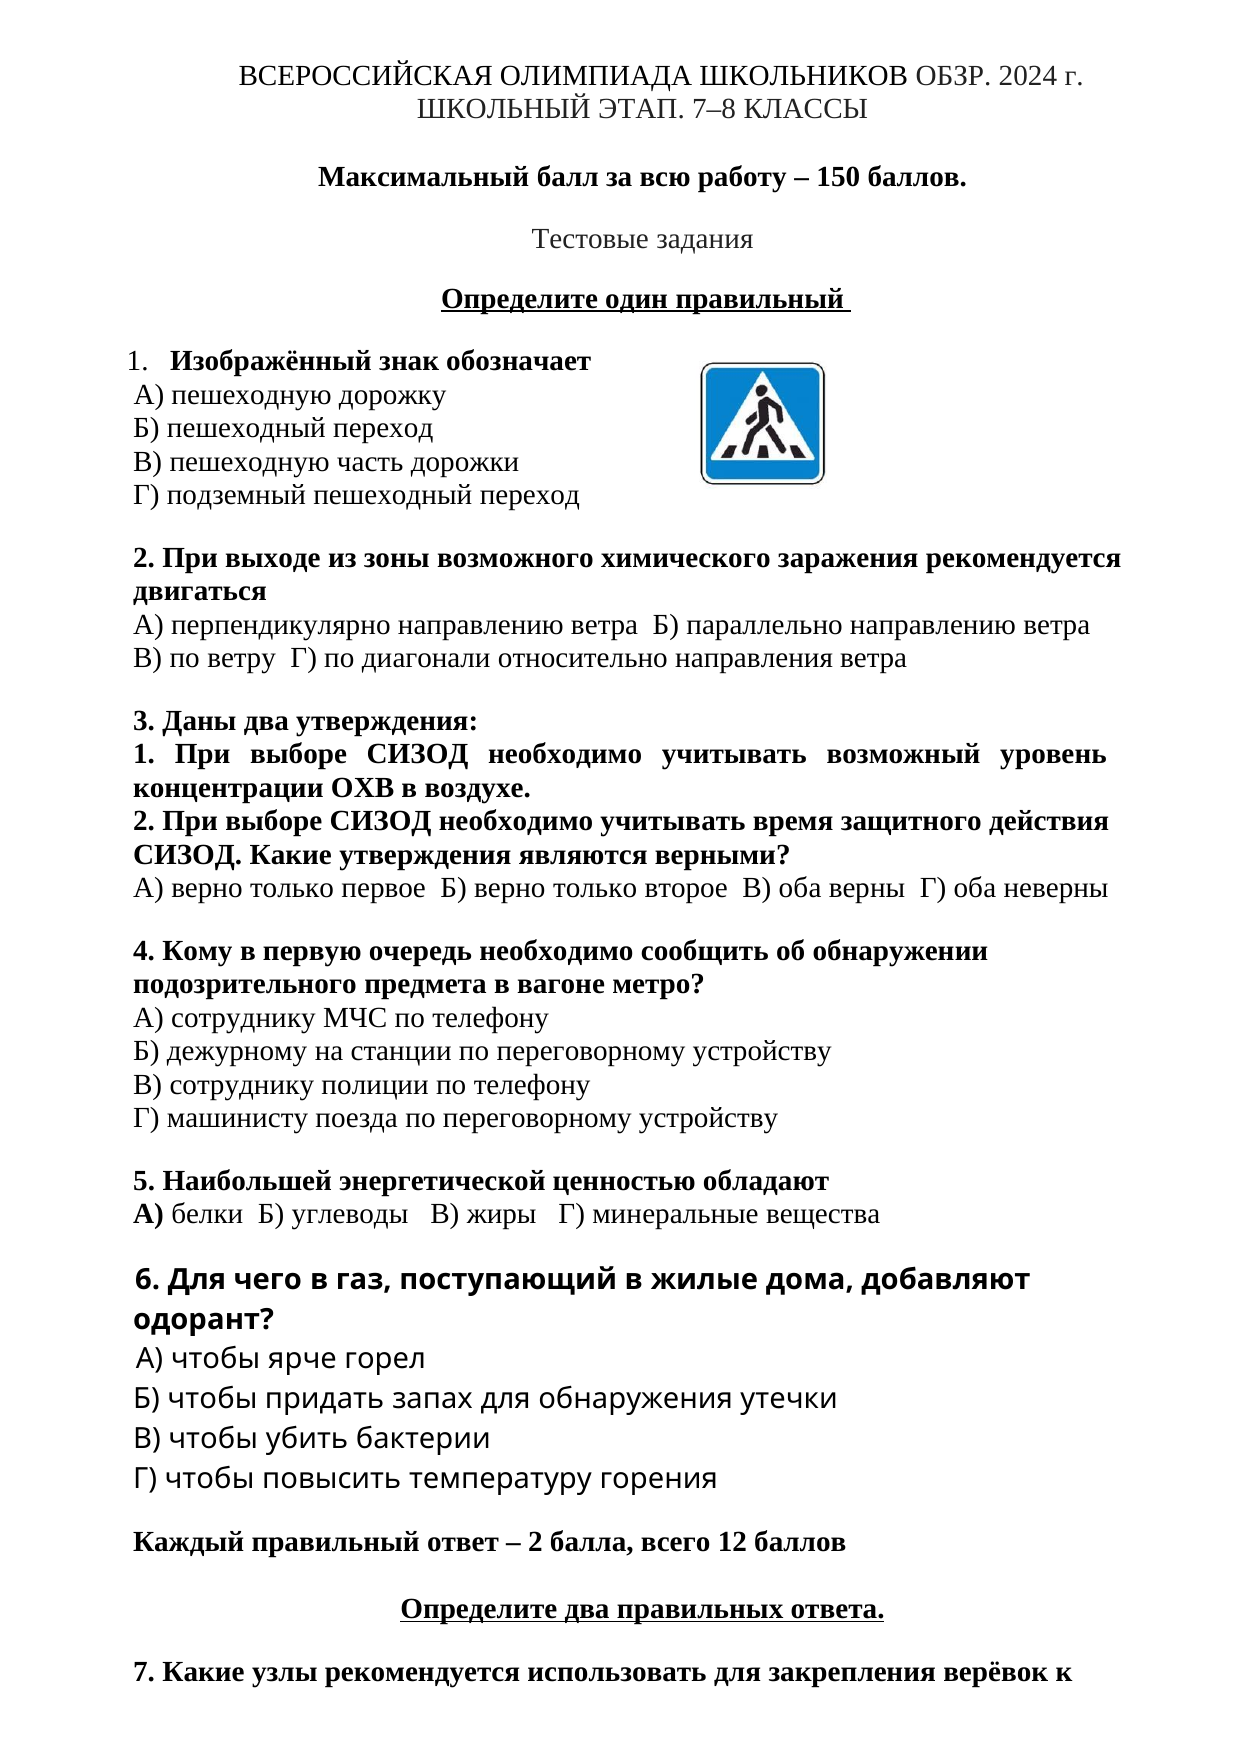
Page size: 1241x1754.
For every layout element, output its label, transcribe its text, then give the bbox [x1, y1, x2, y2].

text А) перпендикулярно направлению ветра Б) параллельно направлению ветра [133, 607, 1152, 640]
text А) чтобы ярче горел [89, 1338, 1152, 1377]
text А) сотруднику МЧС по телефону [133, 1000, 1152, 1033]
text Г) машинисту поезда по переговорному устройству [133, 1100, 1152, 1134]
text Тестовые задания [133, 221, 1152, 254]
text В) пешеходную часть дорожки [133, 444, 1152, 477]
text 5. Наибольшей энергетической ценностью обладают [133, 1163, 1152, 1196]
text А) верно только первое Б) верно только второе В) оба верны Г) оба неверны [133, 870, 1152, 904]
text 1. При выборе СИЗОД необходимо учитывать возможный уровень концентрации ОХВ в воздухе. [133, 736, 1152, 803]
text Определите один правильный [133, 281, 1152, 314]
text Б) дежурному на станции по переговорному устройству [133, 1033, 1152, 1067]
text А) пешеходную дорожку [89, 377, 1152, 410]
text Г) чтобы повысить температуру горения [133, 1457, 1152, 1497]
text 2. При выходе из зоны возможного химического заражения рекомендуется двигаться [133, 540, 1152, 607]
text 3. Даны два утверждения: [133, 703, 1152, 736]
text В) чтобы убить бактерии [133, 1417, 1152, 1457]
text ВСЕРОССИЙСКАЯ ОЛИМПИАДА ШКОЛЬНИКОВ ОБЗР. 2024 г. ШКОЛЬНЫЙ ЭТАП. 7–8 КЛАССЫ [133, 58, 1152, 125]
text 6. Для чего в газ, поступающий в жилые дома, добавляют одорант? [89, 1258, 1152, 1338]
text Б) пешеходный переход [133, 410, 1152, 444]
text 4. Кому в первую очередь необходимо сообщить об обнаружении подозрительного предмета в вагоне метро? [133, 933, 1152, 1000]
text А) белки Б) углеводы В) жиры Г) минеральные вещества [133, 1196, 1152, 1230]
text Определите два правильных ответа. [133, 1592, 1152, 1625]
text Г) подземный пешеходный переход [133, 477, 1152, 511]
text 2. При выборе СИЗОД необходимо учитывать время защитного действия СИЗОД. Какие утверждения являются верными? [133, 803, 1152, 870]
text Б) чтобы придать запах для обнаружения утечки [133, 1377, 1152, 1417]
text Максимальный балл за всю работу – 150 баллов. [133, 159, 1152, 192]
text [133, 1654, 1152, 1687]
text 1. Изображённый знак обозначает [89, 343, 1152, 377]
text В) по ветру Г) по диагонали относительно направления ветра [133, 640, 1152, 674]
text В) сотруднику полиции по телефону [133, 1067, 1152, 1100]
text Каждый правильный ответ – 2 балла, всего 12 баллов [133, 1524, 1152, 1558]
